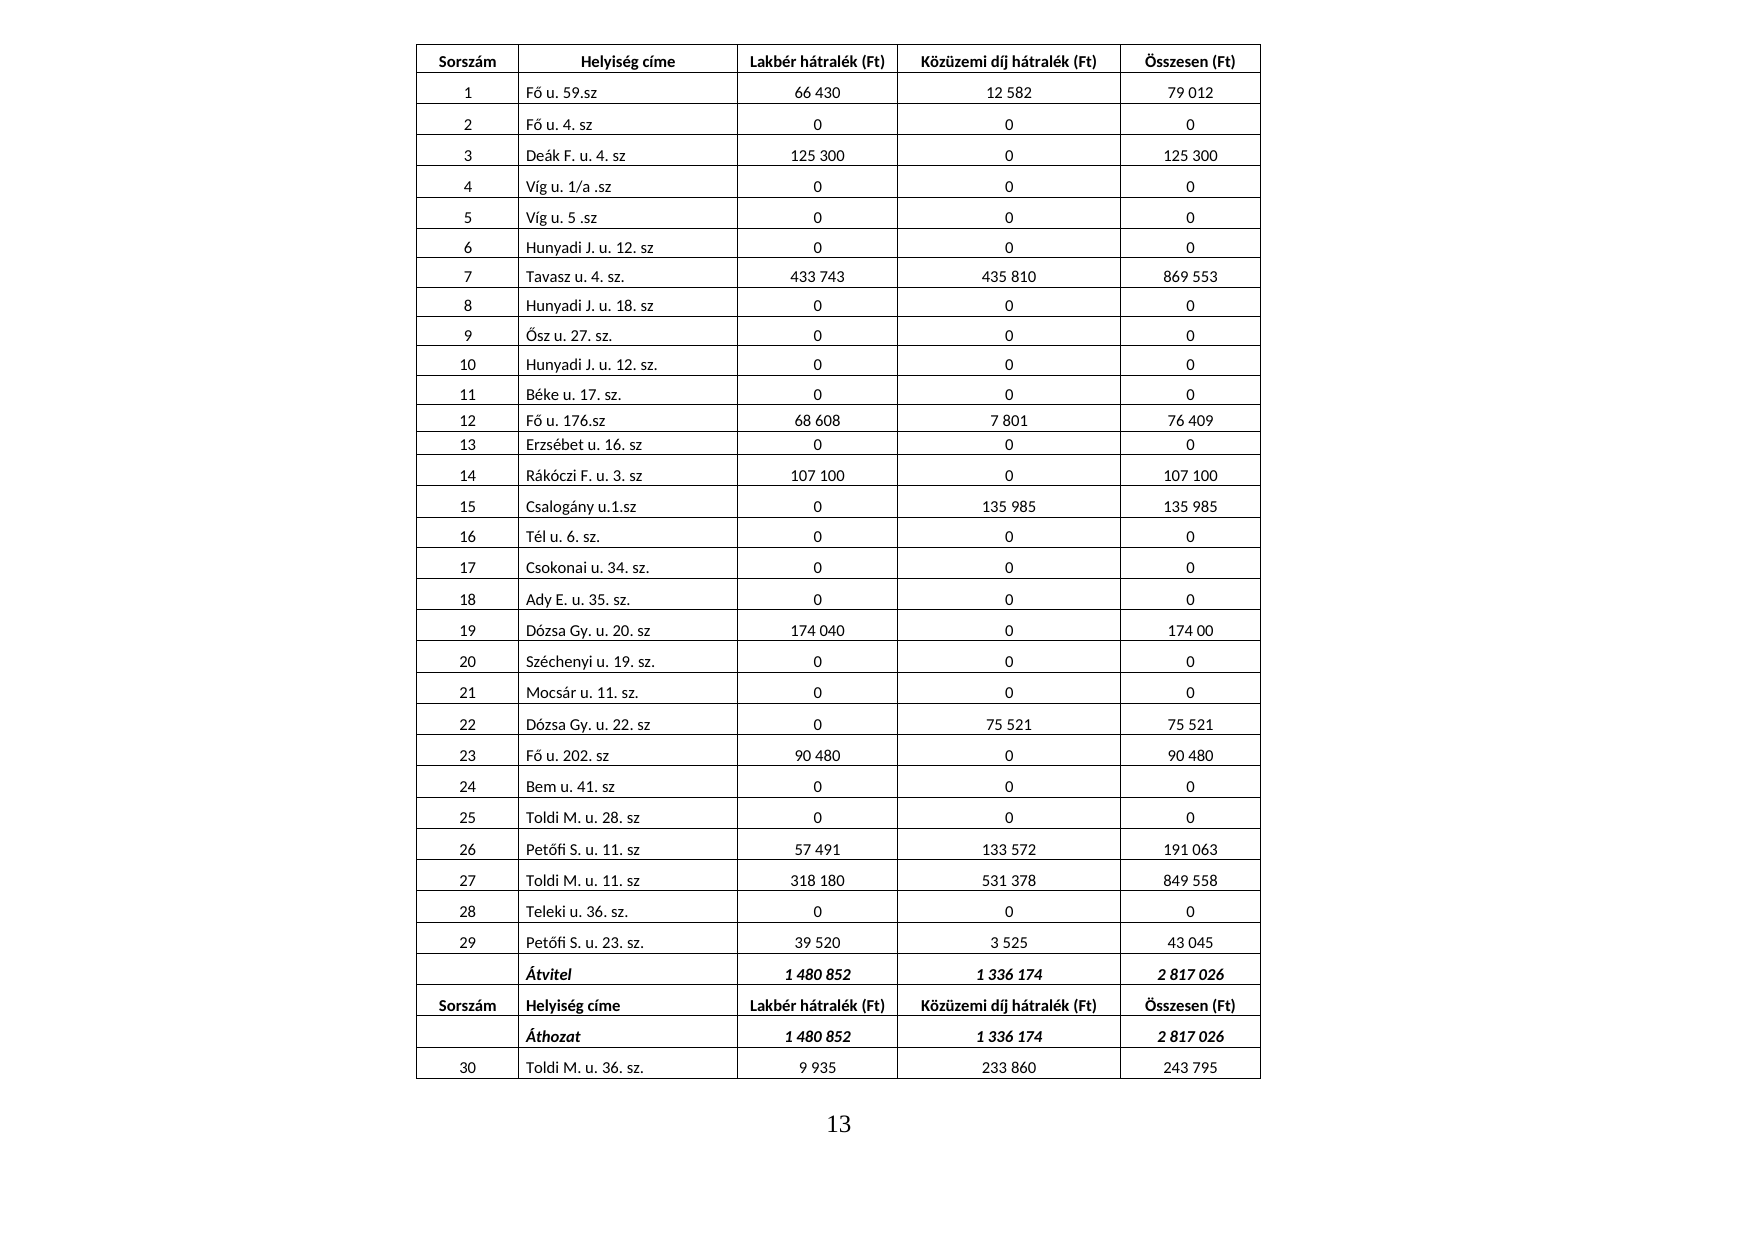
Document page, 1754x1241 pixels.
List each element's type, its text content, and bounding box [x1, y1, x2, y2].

table_cell 75 521 [898, 704, 1120, 734]
table_cell Ady E. u. 35. sz. [519, 579, 737, 609]
table_cell 0 [898, 346, 1120, 375]
table_cell 0 [898, 766, 1120, 797]
table_cell 0 [1121, 432, 1260, 454]
table_cell 2 [417, 104, 518, 134]
table_cell Petőfi S. u. 11. sz [519, 829, 737, 859]
table_cell [417, 954, 518, 984]
table_cell 90 480 [738, 735, 897, 765]
table_cell 68 608 [738, 405, 897, 431]
table_cell 0 [898, 455, 1120, 485]
table_cell 107 100 [738, 455, 897, 485]
table_cell Csokonai u. 34. sz. [519, 548, 737, 578]
table_cell 28 [417, 891, 518, 922]
table_cell 0 [898, 135, 1120, 165]
table_cell 243 795 [1121, 1048, 1260, 1078]
table_cell 1 336 174 [898, 1016, 1120, 1047]
table_cell Átvitel [519, 954, 737, 984]
table_cell Széchenyi u. 19. sz. [519, 641, 737, 672]
table_cell 0 [898, 891, 1120, 922]
table_cell Fő u. 176.sz [519, 405, 737, 431]
table_cell 849 558 [1121, 860, 1260, 890]
table_cell 17 [417, 548, 518, 578]
table_cell 0 [1121, 798, 1260, 828]
table_cell 174 040 [738, 610, 897, 640]
table_cell 5 [417, 198, 518, 228]
table_cell Sorszám [417, 45, 518, 72]
table_cell Víg u. 1/a .sz [519, 166, 737, 197]
table_cell 0 [1121, 673, 1260, 703]
table_cell 433 743 [738, 258, 897, 287]
table_cell 8 [417, 288, 518, 316]
table_cell 107 100 [1121, 455, 1260, 485]
table_cell 0 [898, 518, 1120, 547]
table_cell Összesen (Ft) [1121, 985, 1260, 1015]
table_cell 531 378 [898, 860, 1120, 890]
table_cell 79 012 [1121, 73, 1260, 103]
table_cell 0 [1121, 317, 1260, 345]
table_cell 0 [1121, 198, 1260, 228]
table_cell 0 [738, 317, 897, 345]
table_cell 0 [898, 229, 1120, 257]
table_cell Deák F. u. 4. sz [519, 135, 737, 165]
table_cell 0 [1121, 166, 1260, 197]
table_cell Helyiség címe [519, 985, 737, 1015]
table_cell Teleki u. 36. sz. [519, 891, 737, 922]
table_cell 12 582 [898, 73, 1120, 103]
table_cell 0 [898, 432, 1120, 454]
table_cell 7 [417, 258, 518, 287]
table_cell Lakbér hátralék (Ft) [738, 985, 897, 1015]
table_cell 27 [417, 860, 518, 890]
table_cell 30 [417, 1048, 518, 1078]
table_cell 869 553 [1121, 258, 1260, 287]
table_cell 0 [898, 641, 1120, 672]
table_cell 0 [1121, 641, 1260, 672]
table_cell Fő u. 59.sz [519, 73, 737, 103]
table_cell 0 [1121, 548, 1260, 578]
table_cell 13 [417, 432, 518, 454]
table_cell 0 [1121, 579, 1260, 609]
table_cell 3 525 [898, 923, 1120, 953]
table_cell 1 [417, 73, 518, 103]
table_cell 7 801 [898, 405, 1120, 431]
table_cell 0 [738, 229, 897, 257]
table_cell 6 [417, 229, 518, 257]
table_cell 233 860 [898, 1048, 1120, 1078]
table_cell 0 [898, 104, 1120, 134]
table_cell 125 300 [1121, 135, 1260, 165]
table_cell 0 [898, 610, 1120, 640]
table_cell 135 985 [898, 486, 1120, 517]
table_cell 18 [417, 579, 518, 609]
table_cell 0 [738, 518, 897, 547]
table_cell 318 180 [738, 860, 897, 890]
table_cell 0 [1121, 891, 1260, 922]
table_cell 4 [417, 166, 518, 197]
table_cell 0 [898, 288, 1120, 316]
table_cell 75 521 [1121, 704, 1260, 734]
table_cell Hunyadi J. u. 12. sz [519, 229, 737, 257]
table_cell 0 [738, 548, 897, 578]
table_cell 1 480 852 [738, 954, 897, 984]
table_cell 21 [417, 673, 518, 703]
table_cell Tavasz u. 4. sz. [519, 258, 737, 287]
table_cell 0 [898, 673, 1120, 703]
table_cell 14 [417, 455, 518, 485]
table_cell Sorszám [417, 985, 518, 1015]
table_cell 0 [1121, 104, 1260, 134]
table_cell 0 [898, 166, 1120, 197]
table_cell Közüzemi díj hátralék (Ft) [898, 45, 1120, 72]
table_cell 0 [738, 376, 897, 404]
table_cell Toldi M. u. 11. sz [519, 860, 737, 890]
table_cell 0 [738, 104, 897, 134]
table_cell 24 [417, 766, 518, 797]
table_cell 9 935 [738, 1048, 897, 1078]
table_cell Összesen (Ft) [1121, 45, 1260, 72]
table_cell 22 [417, 704, 518, 734]
table_cell Rákóczi F. u. 3. sz [519, 455, 737, 485]
table_cell 16 [417, 518, 518, 547]
table_cell 0 [738, 166, 897, 197]
table_cell 9 [417, 317, 518, 345]
table_cell 0 [738, 641, 897, 672]
table_cell Ősz u. 27. sz. [519, 317, 737, 345]
table_cell 12 [417, 405, 518, 431]
table_cell 0 [898, 376, 1120, 404]
table_cell 191 063 [1121, 829, 1260, 859]
table_cell 11 [417, 376, 518, 404]
table_cell 1 336 174 [898, 954, 1120, 984]
table_cell 0 [1121, 346, 1260, 375]
table_cell 66 430 [738, 73, 897, 103]
table_cell Dózsa Gy. u. 20. sz [519, 610, 737, 640]
table_cell 1 480 852 [738, 1016, 897, 1047]
table_cell Béke u. 17. sz. [519, 376, 737, 404]
table_cell Hunyadi J. u. 12. sz. [519, 346, 737, 375]
table_cell 0 [738, 673, 897, 703]
table_cell Bem u. 41. sz [519, 766, 737, 797]
table_cell Tél u. 6. sz. [519, 518, 737, 547]
table_cell Lakbér hátralék (Ft) [738, 45, 897, 72]
table_cell Közüzemi díj hátralék (Ft) [898, 985, 1120, 1015]
table_cell Helyiség címe [519, 45, 737, 72]
table_cell Csalogány u.1.sz [519, 486, 737, 517]
table_cell 435 810 [898, 258, 1120, 287]
table_cell 0 [1121, 518, 1260, 547]
table_cell 0 [738, 198, 897, 228]
table_cell Fő u. 4. sz [519, 104, 737, 134]
table_cell 0 [738, 579, 897, 609]
table_cell 23 [417, 735, 518, 765]
table_cell 39 520 [738, 923, 897, 953]
table_cell 0 [1121, 766, 1260, 797]
table_cell 29 [417, 923, 518, 953]
table_cell Toldi M. u. 28. sz [519, 798, 737, 828]
table_cell 0 [898, 317, 1120, 345]
table_cell Hunyadi J. u. 18. sz [519, 288, 737, 316]
table_cell 0 [738, 766, 897, 797]
table_cell Víg u. 5 .sz [519, 198, 737, 228]
table_cell Toldi M. u. 36. sz. [519, 1048, 737, 1078]
table_cell 0 [1121, 229, 1260, 257]
table_cell 19 [417, 610, 518, 640]
table_cell 3 [417, 135, 518, 165]
table_cell 0 [1121, 376, 1260, 404]
table_cell 0 [738, 288, 897, 316]
table_cell 2 817 026 [1121, 954, 1260, 984]
table_cell 90 480 [1121, 735, 1260, 765]
table_cell 2 817 026 [1121, 1016, 1260, 1047]
table_cell 174 00 [1121, 610, 1260, 640]
table_cell 133 572 [898, 829, 1120, 859]
table_cell 57 491 [738, 829, 897, 859]
table_cell 0 [898, 548, 1120, 578]
table_cell Erzsébet u. 16. sz [519, 432, 737, 454]
table_cell 76 409 [1121, 405, 1260, 431]
table_cell 135 985 [1121, 486, 1260, 517]
table_cell 0 [898, 735, 1120, 765]
table_cell [417, 1016, 518, 1047]
table_cell Áthozat [519, 1016, 737, 1047]
table_cell Fő u. 202. sz [519, 735, 737, 765]
table_cell 10 [417, 346, 518, 375]
table_cell Dózsa Gy. u. 22. sz [519, 704, 737, 734]
table_cell 0 [1121, 288, 1260, 316]
table_cell 20 [417, 641, 518, 672]
table_cell 0 [738, 704, 897, 734]
table_cell 0 [738, 346, 897, 375]
table_cell Mocsár u. 11. sz. [519, 673, 737, 703]
table_cell 26 [417, 829, 518, 859]
table_cell 0 [738, 798, 897, 828]
table_cell 0 [898, 198, 1120, 228]
table_cell 125 300 [738, 135, 897, 165]
table_cell 0 [738, 891, 897, 922]
table_cell 0 [898, 798, 1120, 828]
table_cell 0 [738, 432, 897, 454]
table_cell 43 045 [1121, 923, 1260, 953]
table_cell Petőfi S. u. 23. sz. [519, 923, 737, 953]
table_cell 15 [417, 486, 518, 517]
table_cell 0 [898, 579, 1120, 609]
table_cell 25 [417, 798, 518, 828]
table_cell 0 [738, 486, 897, 517]
